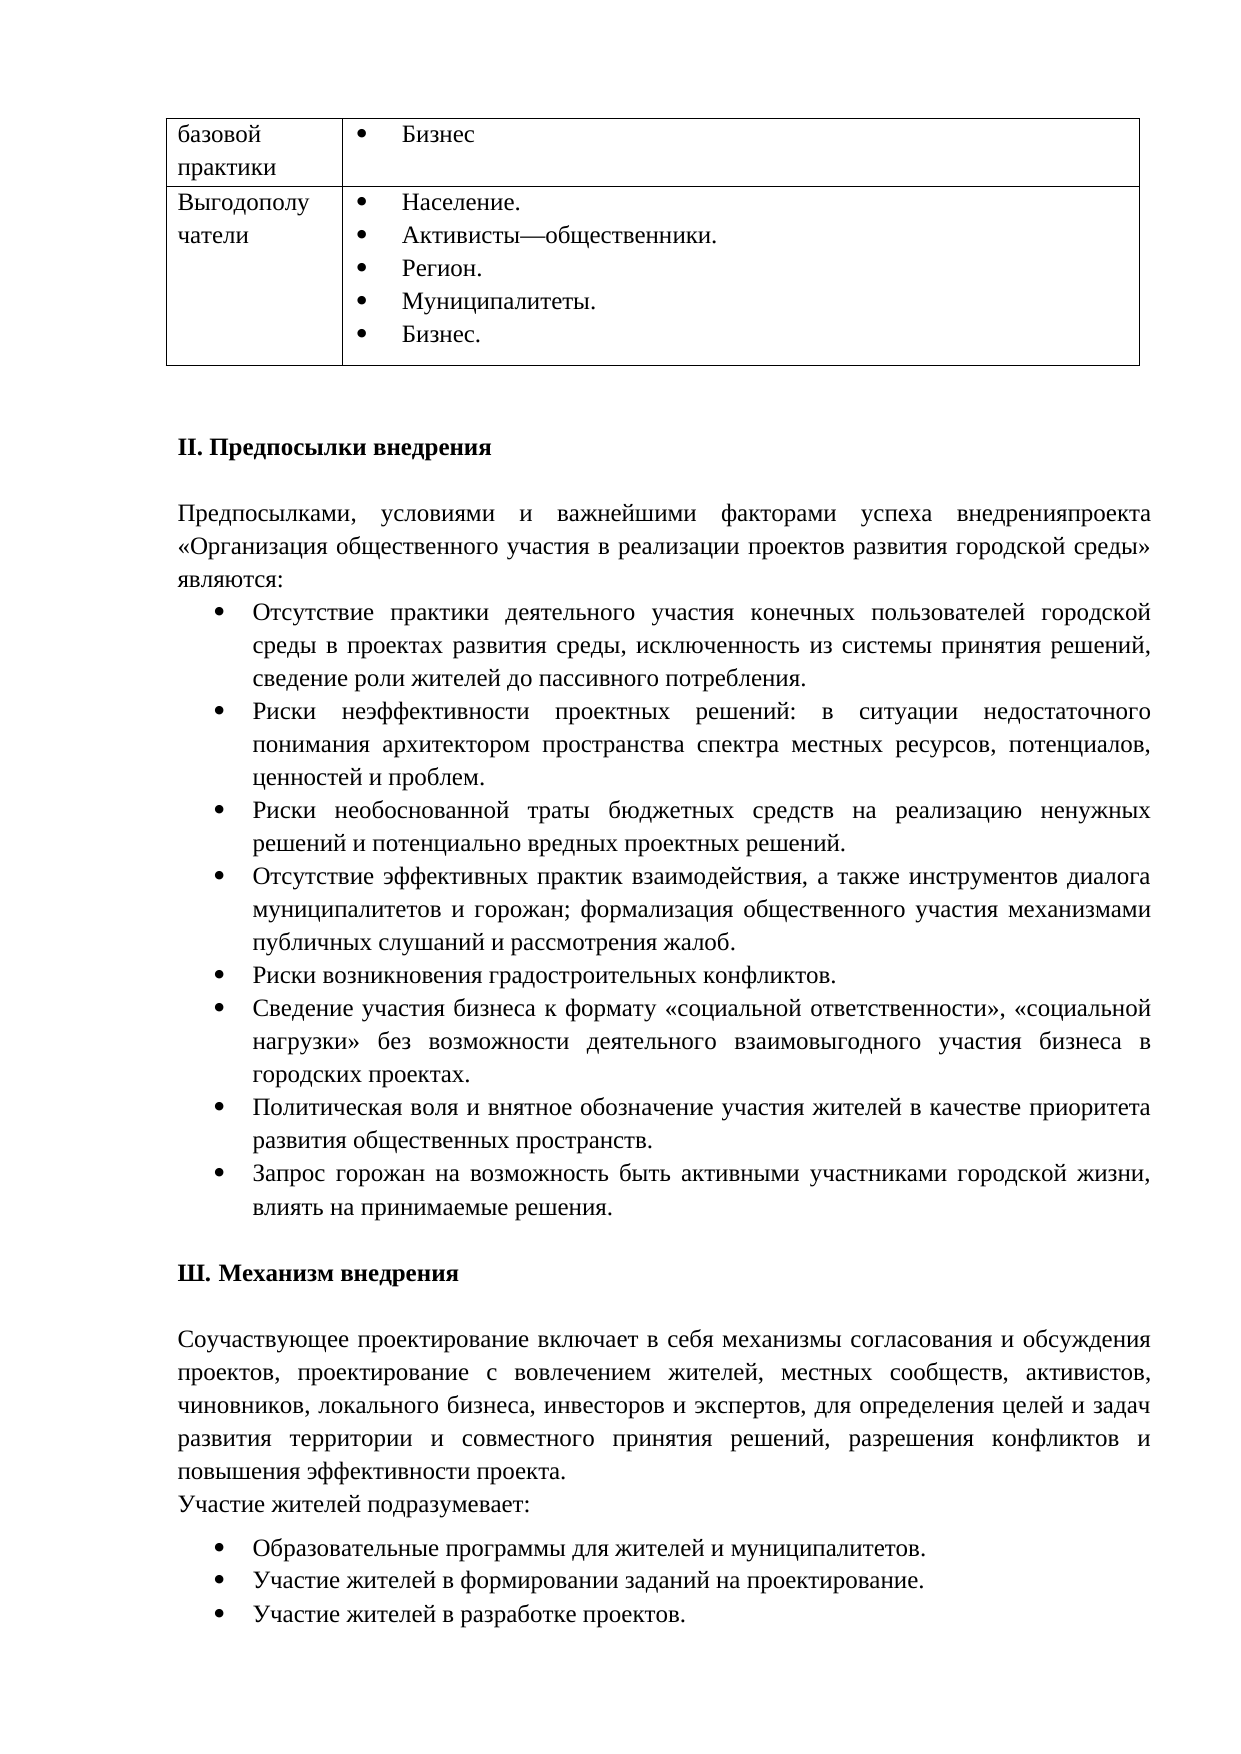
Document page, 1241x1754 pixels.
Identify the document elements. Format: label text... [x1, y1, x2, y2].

list Риски возникновения градостроительных конфликтов. [215, 960, 1152, 989]
list Политическая воля и внятное обозначение участия жителей в качестве приоритета развития общественных пространств. [215, 1092, 1152, 1154]
list Запрос горожан на возможность быть активными участниками городской жизни, влиять на принимаемые решения. [215, 1158, 1152, 1220]
text Соучаствующее проектирование включает в себя механизмы согласования и обсуждения проектов, проектирование с вовлечением жителей, местных сообществ, активистов, чиновников, локального бизнеса, инвесторов и экспертов, для определения целей и задач развития территории и совместного принятия решений, разрешения конфликтов и повышения эффективности проекта. [177, 1324, 1152, 1485]
list Сведение участия бизнеса к формату «социальной ответственности», «социальной нагрузки» без возможности деятельного взаимовыгодного участия бизнеса в городских проектах. [215, 993, 1152, 1088]
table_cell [167, 119, 342, 186]
text Ш. Механизм внедрения [177, 1258, 1152, 1286]
list Риски необоснованной траты бюджетных средств на реализацию ненужных решений и потенциально вредных проектных решений. [215, 795, 1152, 857]
text Участие жителей подразумевает: [177, 1489, 1152, 1518]
list Отсутствие эффективных практик взаимодействия, a также инструментов диалога муниципалитетов и горожан; формализация общественного участия механизмами публичных слушаний и рассмотрения жалоб. [215, 861, 1152, 956]
table_cell Население. Активисты—общественники. Регион. Муниципалитеты. Бизнес. [343, 187, 1139, 365]
list Участие жителей в разработке проектов. [215, 1599, 1152, 1627]
table_cell Выгодополу чатели [167, 187, 342, 365]
list Участие жителей в формировании заданий на проектирование. [215, 1566, 1152, 1594]
text Предпосылками, условиями и важнейшими факторами успеха внедренияпроекта «Организация общественного участия в реализации проектов развития городской среды» являются: [177, 498, 1152, 593]
text II. Предпосылки внедрения [177, 432, 1152, 461]
list Отсутствие практики деятельного участия конечных пользователей городской среды в проектах развития среды, исключенность из системы принятия решений, сведение роли жителей до пассивного потребления. [215, 597, 1152, 692]
list Риски неэффективности проектных решений: в ситуации недостаточного понимания архитектором пространства спектра местных ресурсов, потенциалов, ценностей и проблем. [215, 696, 1152, 791]
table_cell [343, 119, 1139, 186]
list Образовательные программы для жителей и муниципалитетов. [215, 1533, 1152, 1561]
